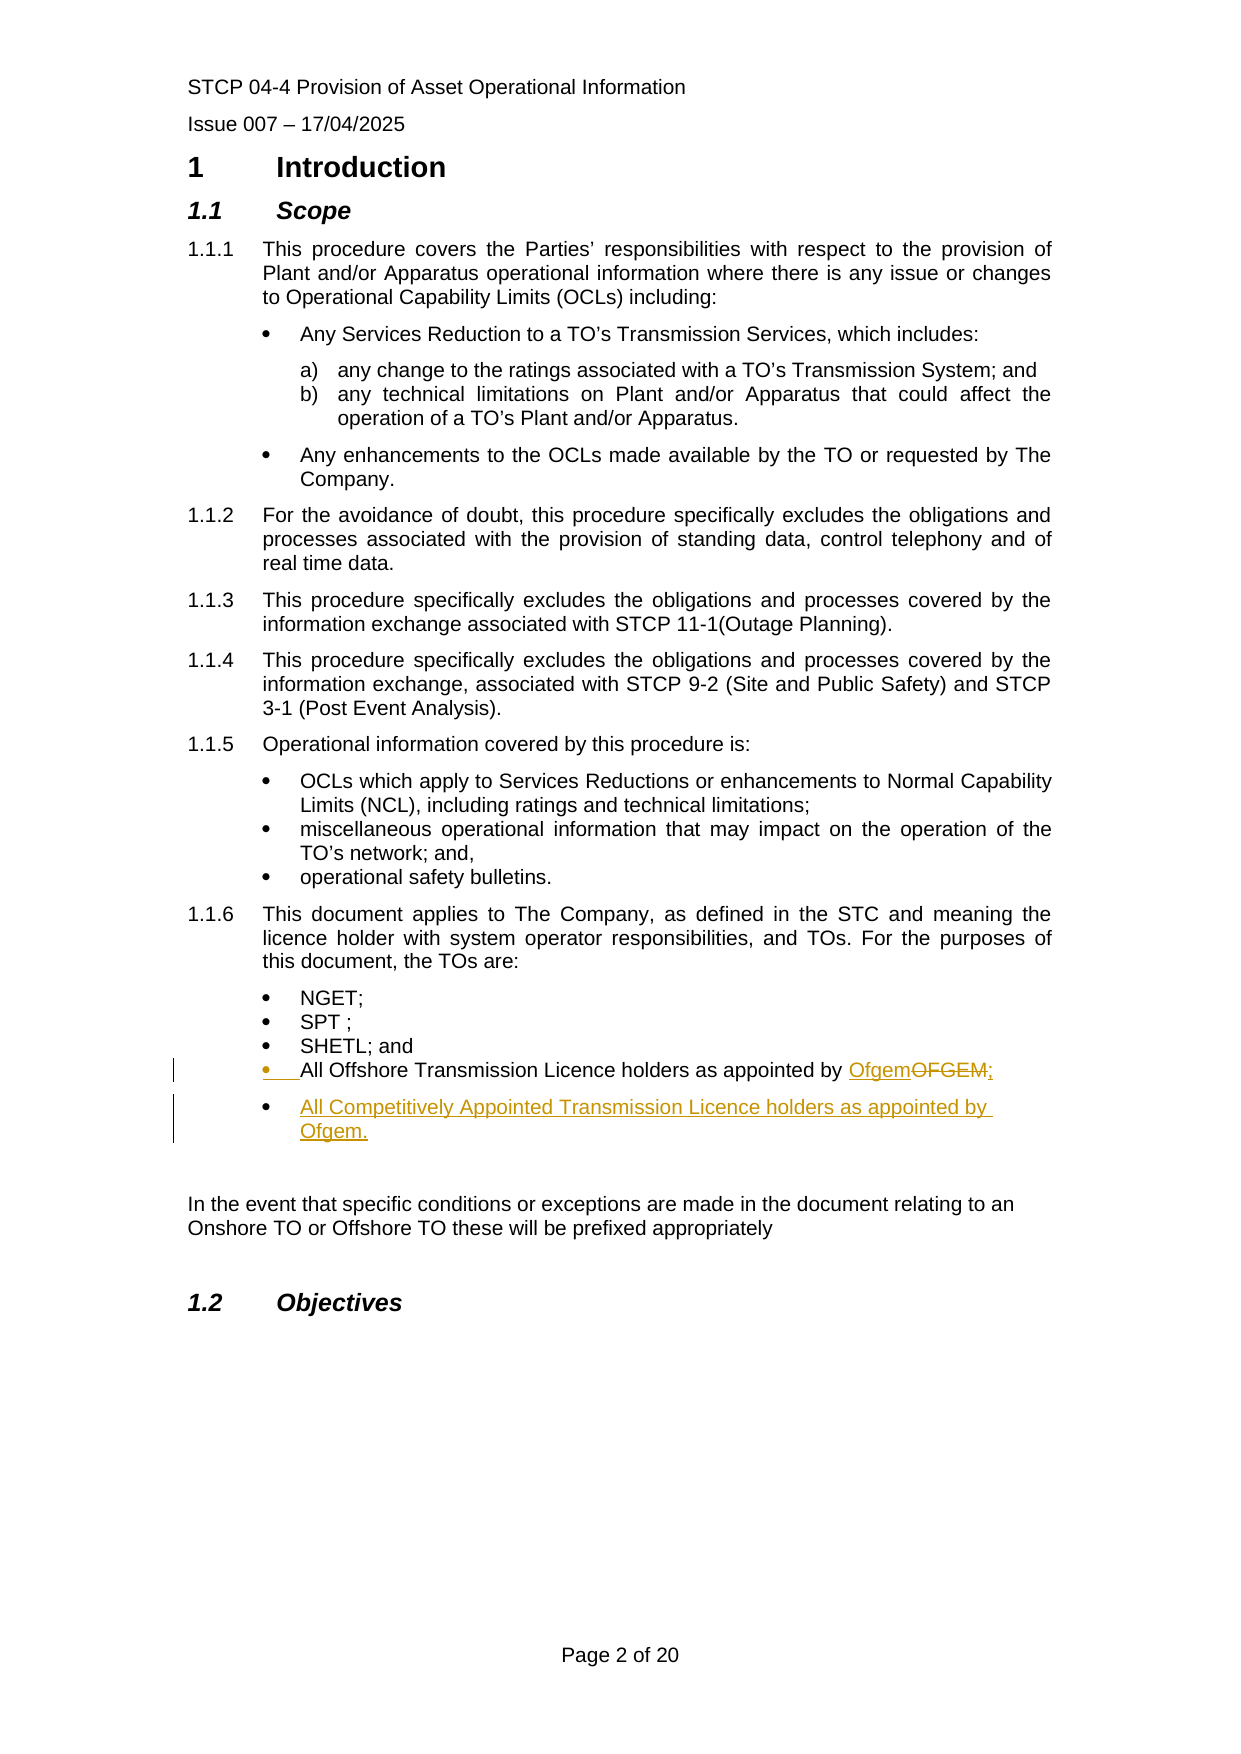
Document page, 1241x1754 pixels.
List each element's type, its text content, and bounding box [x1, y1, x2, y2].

subtitle This procedure covers the Parties’ responsibilities with respect to the provision of Plant and/or Apparatus operational information where there is any issue or changes to Operational Capability Limits (OCLs) including: [187, 237, 1053, 309]
subtitle Introduction [187, 150, 1053, 183]
subtitle SHETL; and [262, 1034, 1053, 1058]
list OCLs which apply to Services Reductions or enhancements to Normal Capability Limits (NCL), including ratings and technical limitations; [262, 769, 1053, 817]
list any change to the ratings associated with a TO’s Transmission System; and [300, 358, 1053, 382]
subtitle This document applies to The Company, as defined in the STC and meaning the licence holder with system operator responsibilities, and TOs. For the purposes of this document, the TOs are: [187, 901, 1053, 973]
subtitle NGET; [262, 986, 1053, 1010]
subtitle SPT ; [262, 1010, 1053, 1034]
subtitle Operational information covered by this procedure is: [187, 732, 1053, 756]
subtitle For the avoidance of doubt, this procedure specifically excludes the obligations and processes associated with the provision of standing data, control telephony and of real time data. [187, 503, 1053, 575]
list miscellaneous operational information that may impact on the operation of the TO’s network; and, [262, 817, 1053, 865]
subtitle This procedure specifically excludes the obligations and processes covered by the information exchange associated with STCP 11-1(Outage Planning). [187, 587, 1053, 635]
subtitle Objectives [187, 1288, 1053, 1317]
text In the event that specific conditions or exceptions are made in the document relating to an Onshore TO or Offshore TO these will be prefixed appropriately [187, 1191, 1053, 1239]
list operational safety bulletins. [262, 865, 1053, 889]
list any technical limitations on Plant and/or Apparatus that could affect the operation of a TO’s Plant and/or Apparatus. [300, 382, 1053, 430]
list All Offshore Transmission Licence holders as appointed by [262, 1058, 1053, 1082]
subtitle Any Services Reduction to a TO’s Transmission Services, which includes: [262, 322, 1053, 346]
subtitle This procedure specifically excludes the obligations and processes covered by the information exchange, associated with STCP 9-2 (Site and Public Safety) and STCP 3-1 (Post Event Analysis). [187, 648, 1053, 720]
subtitle Scope [187, 196, 1053, 225]
subtitle Any enhancements to the OCLs made available by the TO or requested by The Company. [262, 443, 1053, 491]
